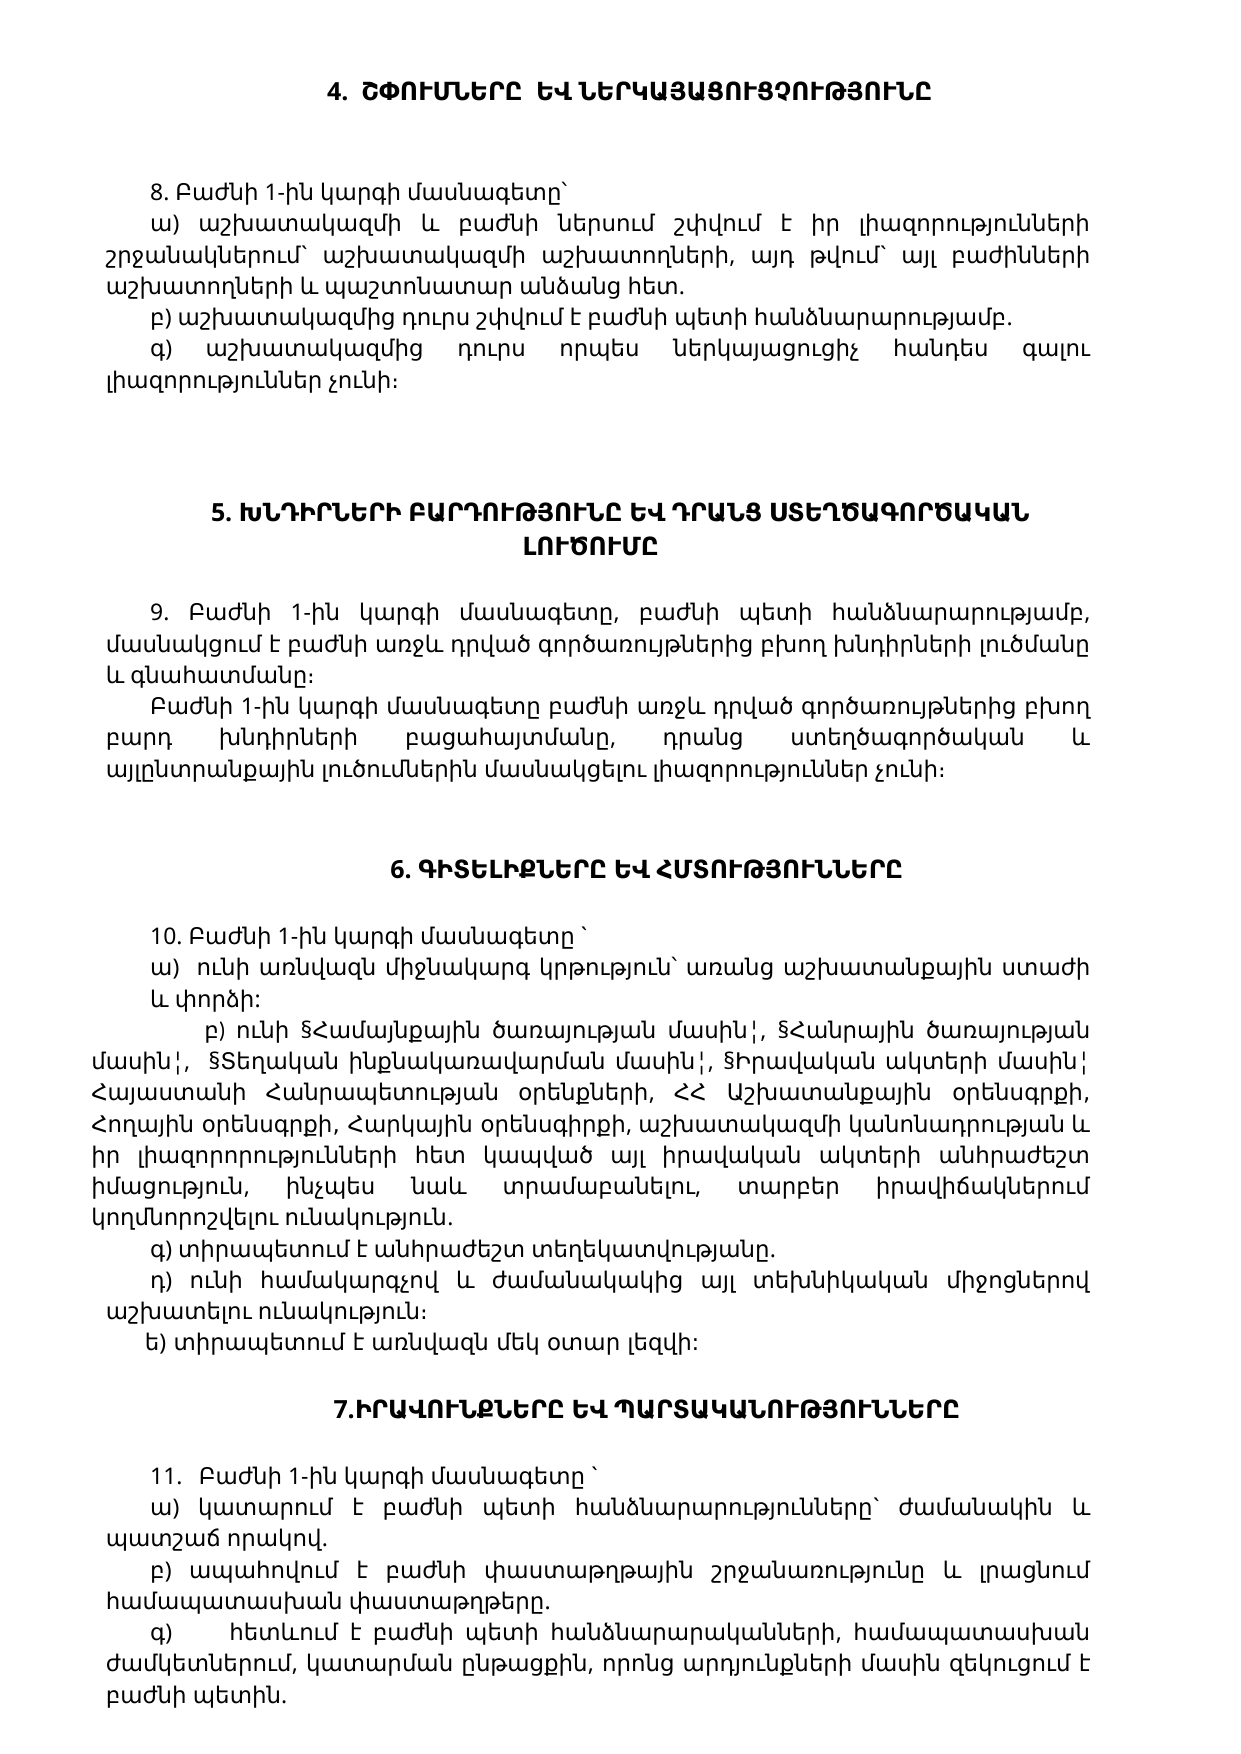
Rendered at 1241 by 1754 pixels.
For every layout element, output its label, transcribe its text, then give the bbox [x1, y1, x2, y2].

text գ) աշխատակազմից դուրս որպես ներկայացուցիչ հանդես գալու լիազորություններ չունի։ [106, 332, 1090, 395]
text Բաժնի 1-ին կարգի մասնագետը բաժնի առջև դրված գործառույթներից բխող բարդ խնդիրների բացահայտմանը, դրանց ստեղծագործական և այլընտրանքային լուծումներին մասնակցելու լիազորություններ չունի։ [106, 690, 1090, 784]
text դ) ունի համակարգչով և ժամանակակից այլ տեխնիկական միջոցներով աշխատելու ունակություն։ [106, 1264, 1090, 1326]
text ա) կատարում է բաժնի պետի հանձնարարությունները` ժամանակին և պատշաճ որակով. [106, 1491, 1090, 1553]
text 5. ԽՆԴԻՐՆԵՐԻ ԲԱՐԴՈՒԹՅՈՒՆԸ ԵՎ ԴՐԱՆՑ ՍՏԵՂԾԱԳՈՐԾԱԿԱՆ ԼՈՒԾՈՒՄԸ [91, 494, 1090, 562]
text 10. Բաժնի 1-ին կարգի մասնագետը ` [150, 920, 1090, 951]
list Բաժնի 1-ին կարգի մասնագետը ` [91, 1460, 1090, 1491]
text բ) աշխատակազմից դուրս շփվում է բաժնի պետի հանձնարարությամբ. [106, 301, 1090, 332]
text բ) ապահովում է բաժնի փաստաթղթային շրջանառությունը և լրացնում համապատասխան փաստաթղթերը. [106, 1553, 1090, 1616]
text 4. ՇՓՈՒՄՆԵՐԸ ԵՎ ՆԵՐԿԱՅԱՑՈՒՑՉՈՒԹՅՈՒՆԸ [327, 74, 1090, 142]
text գ) հետևում է բաժնի պետի հանձնարարականների, համապատասխան ժամկետներում, կատարման ընթացքին, որոնց արդյունքների մասին զեկուցում է բաժնի պետին. [106, 1616, 1090, 1710]
text գ) տիրապետում է անհրաժեշտ տեղեկատվությանը. [106, 1233, 1090, 1264]
text ա) աշխատակազմի և բաժնի ներսում շփվում է իր լիազորությունների շրջանակներում` աշխատակազմի աշխատողների, այդ թվում` այլ բաժինների աշխատողների և պաշտոնատար անձանց հետ. [106, 207, 1090, 301]
text 6. ԳԻՏԵԼԻՔՆԵՐԸ ԵՎ ՀՄՏՈՒԹՅՈՒՆՆԵՐԸ [203, 852, 1090, 886]
text 7.ԻՐԱՎՈՒՆՔՆԵՐԸ ԵՎ ՊԱՐՏԱԿԱՆՈՒԹՅՈՒՆՆԵՐԸ [203, 1392, 1090, 1426]
text ա) ունի առնվազն միջնակարգ կրթություն՝ առանց աշխատանքային ստաժի և փորձի: [150, 951, 1090, 1014]
text 9. Բաժնի 1-ին կարգի մասնագետը, բաժնի պետի հանձնարարությամբ, մասնակցում է բաժնի առջև դրված գործառույթներից բխող խնդիրների լուծմանը և գնահատմանը։ [106, 596, 1090, 690]
text ե) տիրապետում է առնվազն մեկ օտար լեզվի: [91, 1326, 1090, 1358]
text բ) ունի §Համայնքային ծառայության մասին¦, §Հանրային ծառայության մասին¦, §Տեղական ինքնակառավարման մասին¦, §Իրավական ակտերի մասին¦ Հայաստանի Հանրապետության օրենքների, ՀՀ Աշխատանքային օրենսգրքի, Հողային օրենսգրքի, Հարկային օրենսգիրքի, աշխատակազմի կանոնադրության և իր լիազորորությունների հետ կապված այլ իրավական ակտերի անհրաժեշտ իմացություն, ինչպես նաև տրամաբանելու, տարբեր իրավիճակներում կողմնորոշվելու ունակություն. [91, 1014, 1090, 1233]
text 8. Բաժնի 1-ին կարգի մասնագետը՝ [106, 176, 1090, 207]
